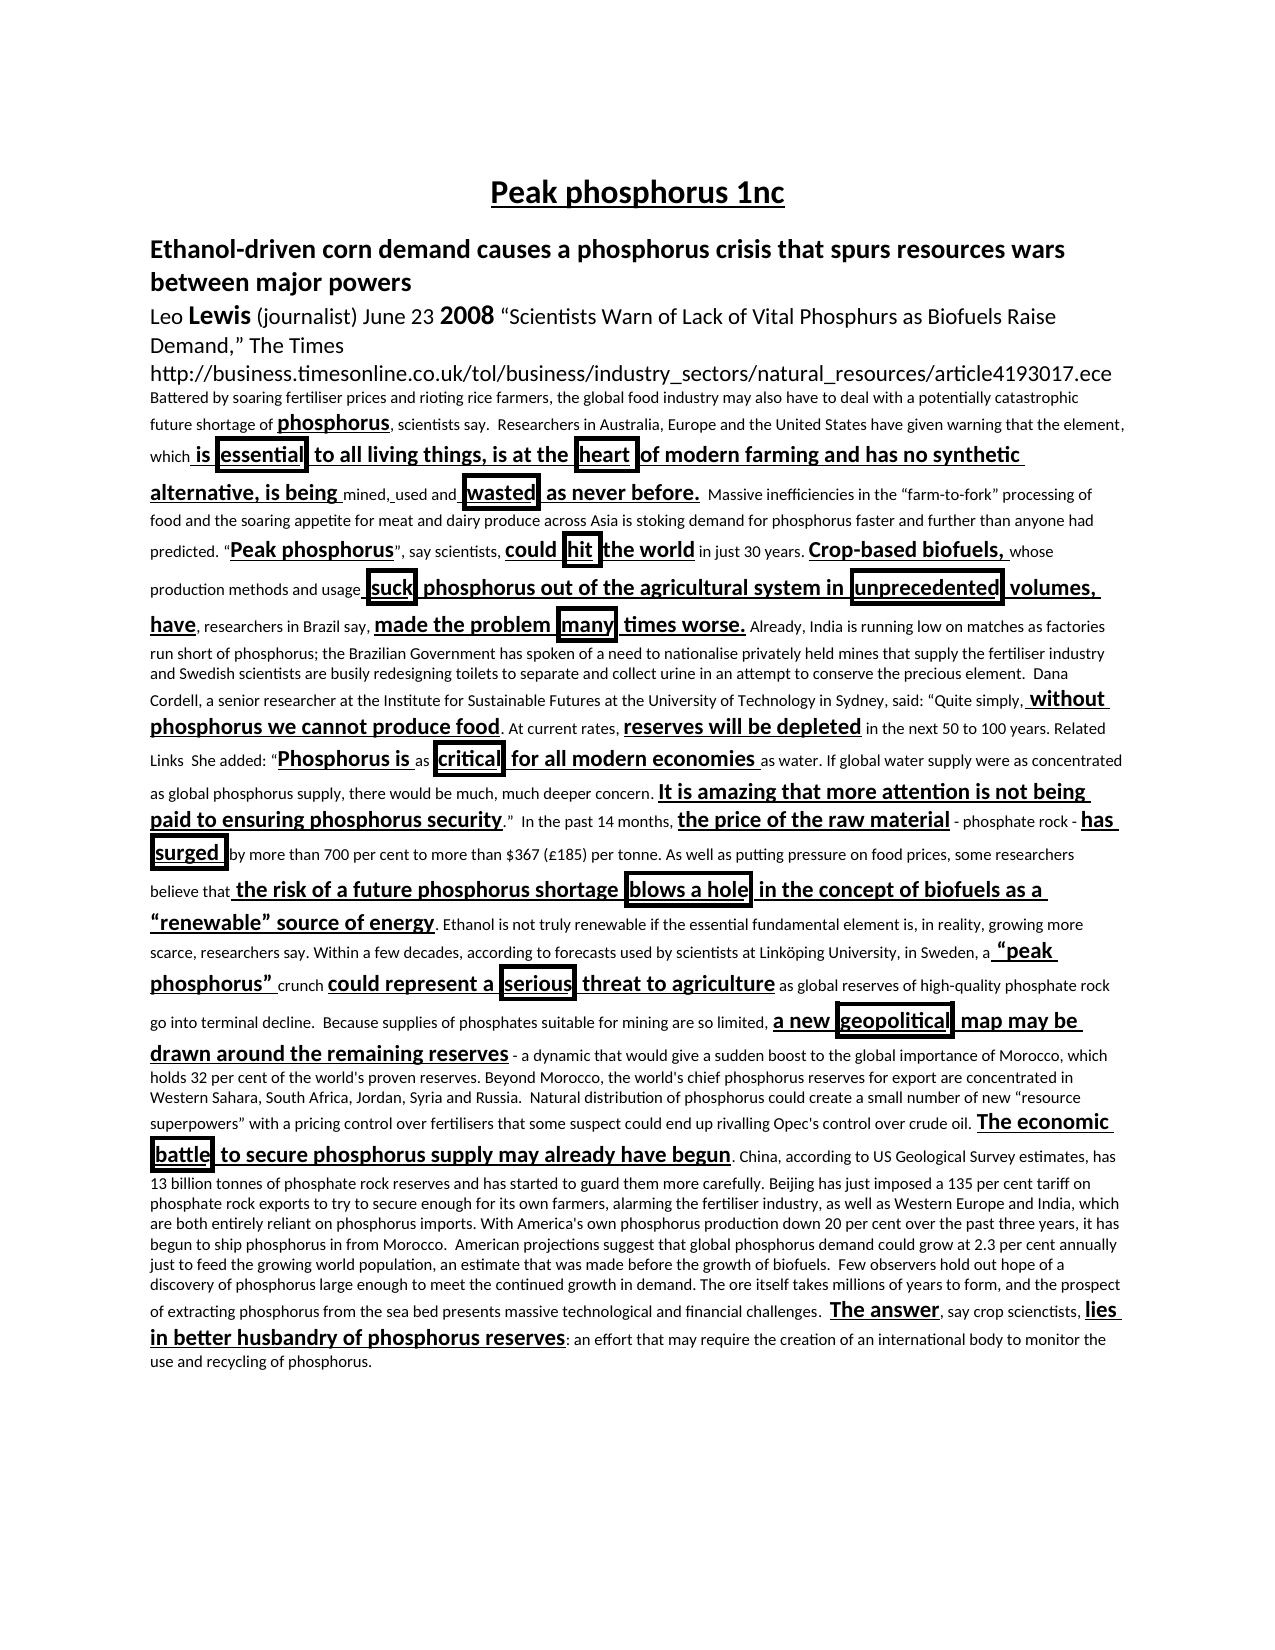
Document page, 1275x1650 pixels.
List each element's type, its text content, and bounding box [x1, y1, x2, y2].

subtitle Ethanol-driven corn demand causes a phosphorus crisis that spurs resources wars between major powers [150, 232, 1125, 298]
subtitle Peak phosphorus 1nc [150, 171, 1125, 212]
text Battered by soaring fertiliser prices and rioting rice farmers, the global food industry may also have to deal with a potentially catastrophic future shortage of phosphorus, scientists say. Researchers in Australia, Europe and the United States have given warning that the element, which is essential to all living things, is at the heart of modern farming and has no synthetic alternative, is being mined, used and wasted as never before. Massive inefficiencies in the “farm-to-fork” processing of food and the soaring appetite for meat and dairy produce across Asia is stoking demand for phosphorus faster and further than anyone had predicted. “Peak phosphorus”, say scientists, could hit the world in just 30 years. Crop-based biofuels, whose production methods and usage suck phosphorus out of the agricultural system in unprecedented volumes, have, researchers in Brazil say, made the problem many times worse. Already, India is running low on matches as factories run short of phosphorus; the Brazilian Government has spoken of a need to nationalise privately held mines that supply the fertiliser industry and Swedish scientists are busily redesigning toilets to separate and collect urine in an attempt to conserve the precious element. Dana Cordell, a senior researcher at the Institute for Sustainable Futures at the University of Technology in Sydney, said: “Quite simply, without phosphorus we cannot produce food. At current rates, reserves will be depleted in the next 50 to 100 years. Related Links She added: “Phosphorus is as critical for all modern economies as water. If global water supply were as concentrated as global phosphorus supply, there would be much, much deeper concern. It is amazing that more attention is not being paid to ensuring phosphorus security.” In the past 14 months, the price of the raw material - phosphate rock - has surged by more than 700 per cent to more than $367 (£185) per tonne. As well as putting pressure on food prices, some researchers believe that the risk of a future phosphorus shortage blows a hole in the concept of biofuels as a “renewable” source of energy. Ethanol is not truly renewable if the essential fundamental element is, in reality, growing more scarce, researchers say. Within a few decades, according to forecasts used by scientists at Linköping University, in Sweden, a “peak phosphorus” crunch could represent a serious threat to agriculture as global reserves of high-quality phosphate rock go into terminal decline. Because supplies of phosphates suitable for mining are so limited, a new geopolitical map may be drawn around the remaining reserves - a dynamic that would give a sudden boost to the global importance of Morocco, which holds 32 per cent of the world's proven reserves. Beyond Morocco, the world's chief phosphorus reserves for export are concentrated in Western Sahara, South Africa, Jordan, Syria and Russia. Natural distribution of phosphorus could create a small number of new “resource superpowers” with a pricing control over fertilisers that some suspect could end up rivalling Opec's control over crude oil. The economic battle to secure phosphorus supply may already have begun. China, according to US Geological Survey estimates, has 13 billion tonnes of phosphate rock reserves and has started to guard them more carefully. Beijing has just imposed a 135 per cent tariff on phosphate rock exports to try to secure enough for its own farmers, alarming the fertiliser industry, as well as Western Europe and India, which are both entirely reliant on phosphorus imports. With America's own phosphorus production down 20 per cent over the past three years, it has begun to ship phosphorus in from Morocco. American projections suggest that global phosphorus demand could grow at 2.3 per cent annually just to feed the growing world population, an estimate that was made before the growth of biofuels. Few observers hold out hope of a discovery of phosphorus large enough to meet the continued growth in demand. The ore itself takes millions of years to form, and the prospect of extracting phosphorus from the sea bed presents massive technological and financial challenges. The answer, say crop scienctists, lies in better husbandry of phosphorus reserves: an effort that may require the creation of an international body to monitor the use and recycling of phosphorus. [150, 387, 1125, 1371]
text Leo Lewis (journalist) June 23 2008 “Scientists Warn of Lack of Vital Phosphurs as Biofuels Raise Demand,” The Times http://business.timesonline.co.uk/tol/business/industry_sectors/natural_resources/article4193017.ece [150, 298, 1125, 387]
